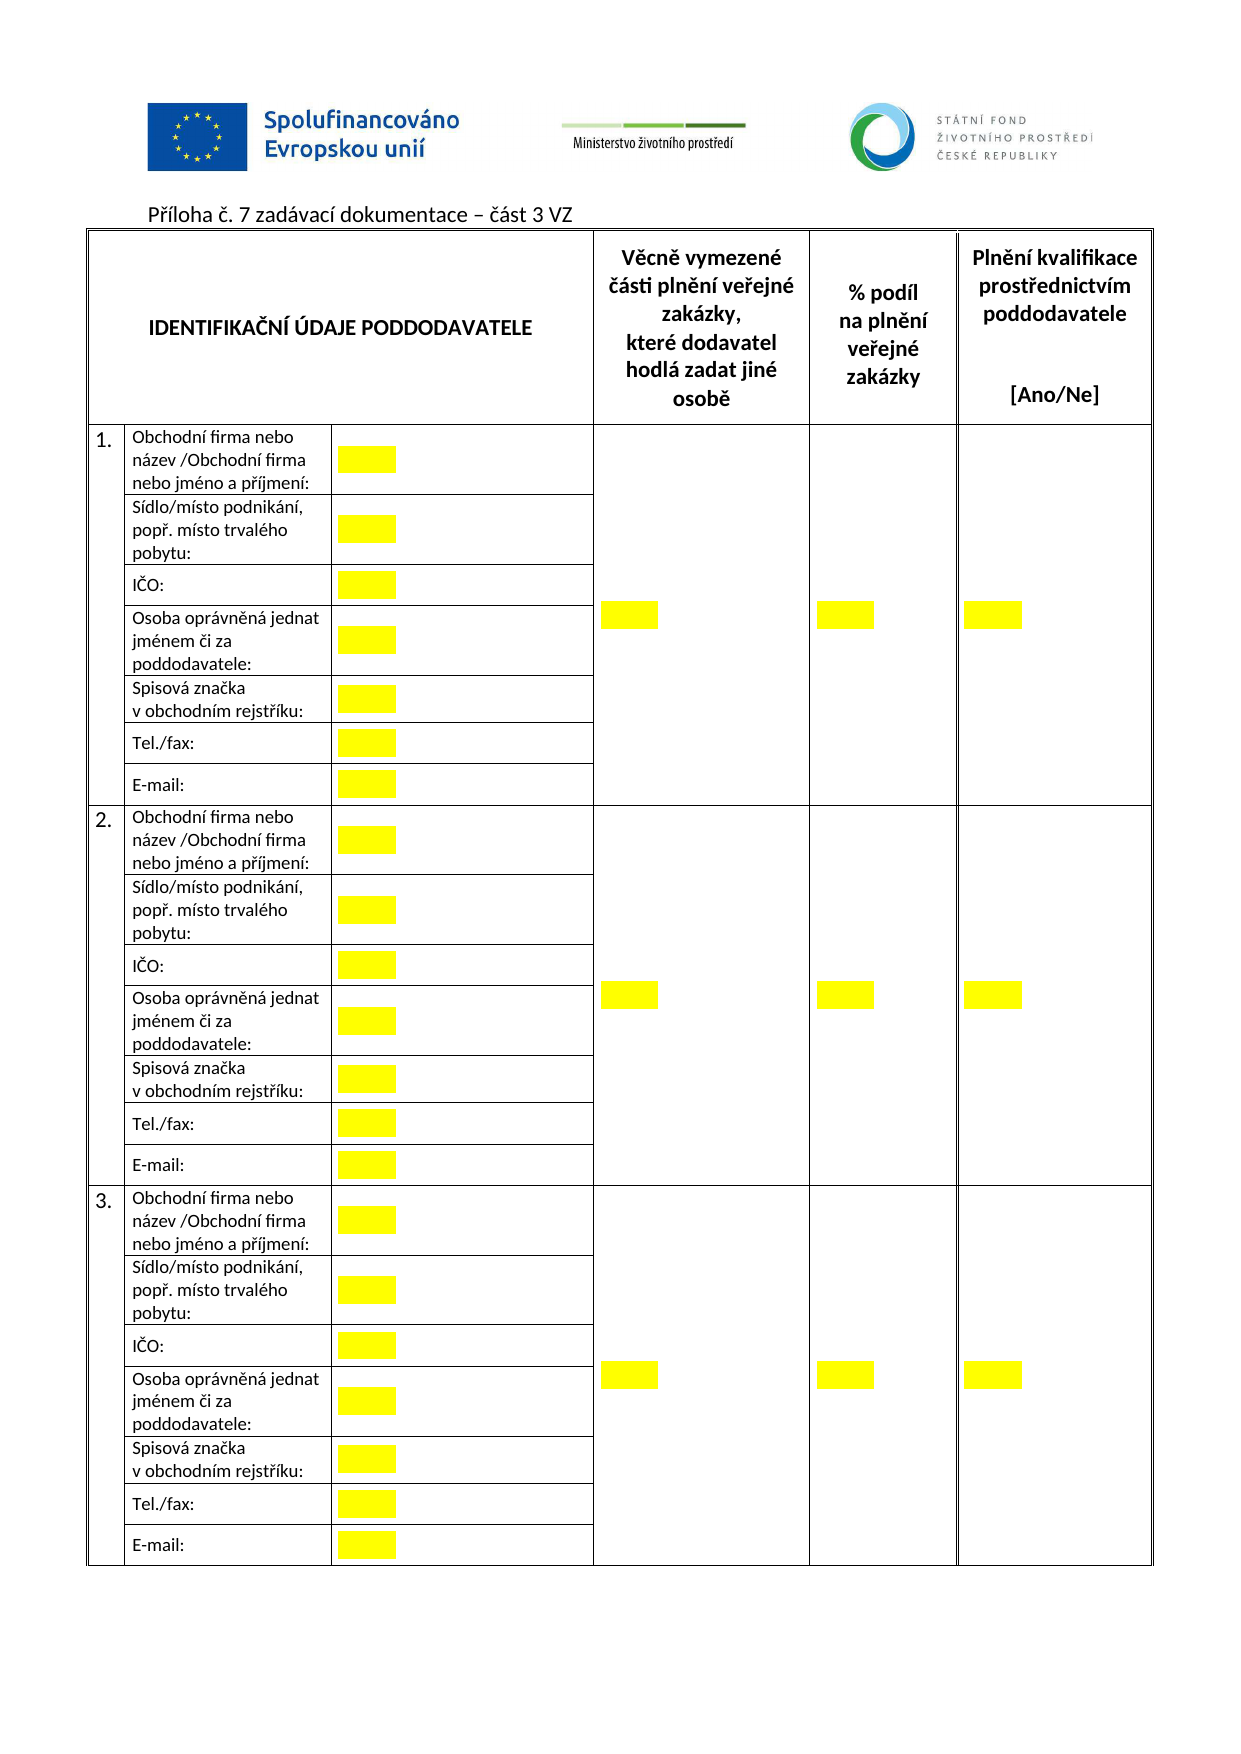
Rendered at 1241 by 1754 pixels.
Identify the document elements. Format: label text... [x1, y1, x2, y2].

table_cell [332, 565, 593, 605]
table_cell Tel./fax: [125, 1484, 331, 1524]
table_cell [332, 1056, 593, 1102]
table_cell [332, 1256, 593, 1324]
table_cell IČO: [125, 1325, 331, 1366]
table_cell Sídlo/místo podnikání, popř. místo trvalého pobytu: [125, 495, 331, 564]
table_cell Spisová značka v obchodním rejstříku: [125, 1437, 331, 1482]
table_cell [332, 1145, 593, 1185]
table_cell Spisová značka v obchodním rejstříku: [125, 676, 331, 722]
table_cell [810, 806, 956, 1185]
table_cell Spisová značka v obchodním rejstříku: [125, 1056, 331, 1102]
table_cell 1. [89, 425, 124, 804]
table_cell E-mail: [125, 1145, 331, 1185]
table_cell Tel./fax: [125, 1103, 331, 1143]
table_cell [959, 806, 1151, 1185]
table_cell IDENTIFIKAČNÍ ÚDAJE PODDODAVATELE [89, 231, 593, 424]
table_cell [125, 1256, 331, 1324]
table_cell Osoba oprávněná jednat jménem či za poddodavatele: [125, 606, 331, 675]
table_cell [332, 1186, 593, 1254]
table_cell [594, 1186, 809, 1565]
table_cell [332, 875, 593, 944]
table_cell [959, 425, 1151, 804]
table_cell [332, 676, 593, 722]
table_cell [810, 1186, 956, 1565]
table_cell [332, 986, 593, 1055]
table_cell [332, 1367, 593, 1436]
table_cell [332, 1437, 593, 1482]
table_cell Sídlo/místo podnikání, popř. místo trvalého pobytu: [125, 875, 331, 944]
table_cell [332, 606, 593, 675]
table_cell [332, 723, 593, 763]
table_cell IČO: [125, 565, 331, 605]
table_cell [594, 806, 809, 1185]
table_cell Obchodní firma nebo název /Obchodní firma nebo jméno a příjmení: [125, 806, 331, 874]
table_cell [332, 1484, 593, 1524]
table_cell E-mail: [125, 764, 331, 804]
table_cell [332, 425, 593, 494]
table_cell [125, 1367, 331, 1436]
table_cell 2. [89, 806, 124, 1185]
table_cell E-mail: [125, 1525, 331, 1565]
table_cell [959, 1186, 1151, 1565]
table_cell [332, 495, 593, 564]
table_cell [332, 806, 593, 874]
table_cell Obchodní firma nebo název /Obchodní firma nebo jméno a příjmení: [125, 1186, 331, 1254]
table_cell IČO: [125, 945, 331, 985]
table_cell [332, 1325, 593, 1366]
table_cell Plnění kvalifikace prostřednictvím poddodavatele [Ano/Ne] [957, 231, 1151, 424]
table_cell [332, 1103, 593, 1143]
table_cell [332, 945, 593, 985]
table_cell [332, 1525, 593, 1565]
table_cell Osoba oprávněná jednat jménem či za poddodavatele: [125, 986, 331, 1055]
table_cell [810, 425, 956, 804]
table_cell Věcně vymezené části plnění veřejné zakázky, které dodavatel hodlá zadat jiné osobě [594, 231, 809, 424]
table_cell [594, 425, 809, 804]
table_cell Tel./fax: [125, 723, 331, 763]
table_cell Obchodní firma nebo název /Obchodní firma nebo jméno a příjmení: [125, 425, 331, 494]
table_cell 3. [89, 1186, 124, 1565]
table_cell % podíl na plnění veřejné zakázky [810, 231, 957, 424]
table_cell [332, 764, 593, 804]
